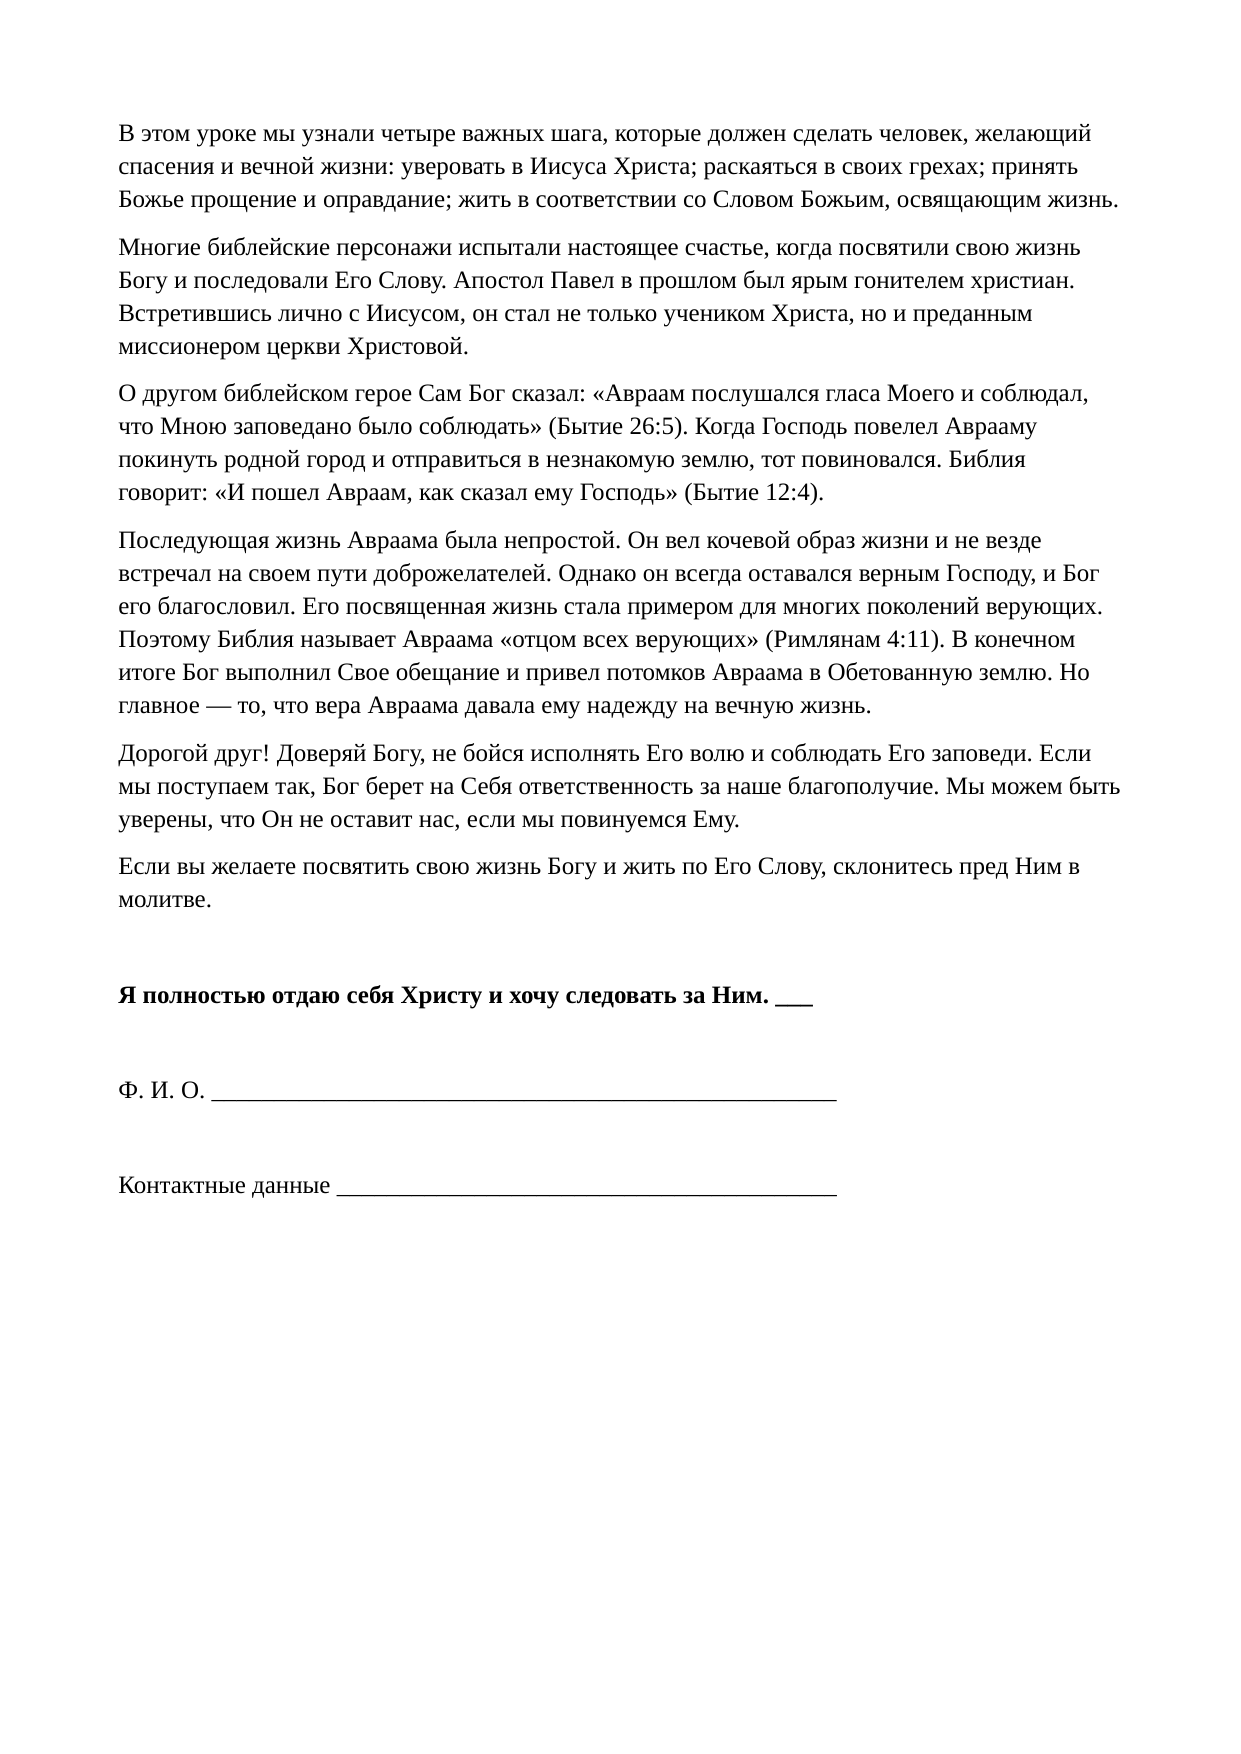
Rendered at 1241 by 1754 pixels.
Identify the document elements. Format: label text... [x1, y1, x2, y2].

text Я полностью отдаю себя Христу и хочу следовать за Ним. ___ [118, 980, 1122, 1008]
text Ф. И. О. __________________________________________________ [118, 1075, 1122, 1104]
text Дорогой друг! Доверяй Богу, не бойся исполнять Его волю и соблюдать Его заповеди. Если мы поступаем так, Бог берет на Себя ответственность за наше благополучие. Мы можем быть уверены, что Он не оставит нас, если мы повинуемся Ему. [118, 738, 1122, 833]
text Многие библейские персонажи испытали настоящее счастье, когда посвятили свою жизнь Богу и последовали Его Слову. Апостол Павел в прошлом был ярым гонителем христиан. Встретившись лично с Иисусом, он стал не только учеником Христа, но и преданным миссионером церкви Христовой. [118, 232, 1122, 359]
text В этом уроке мы узнали четыре важных шага, которые должен сделать человек, желающий спасения и вечной жизни: уверовать в Иисуса Христа; раскаяться в своих грехах; принять Божье прощение и оправдание; жить в соответствии со Словом Божьим, освящающим жизнь. [118, 118, 1122, 213]
text Если вы желаете посвятить свою жизнь Богу и жить по Его Слову, склонитесь пред Ним в молитве. [118, 851, 1122, 913]
text Последующая жизнь Авраама была непростой. Он вел кочевой образ жизни и не везде встречал на своем пути доброжелателей. Однако он всегда оставался верным Господу, и Бог его благословил. Его посвященная жизнь стала примером для многих поколений верующих. Поэтому Библия называет Авраама «отцом всех верующих» (Римлянам 4:11). В конечном итоге Бог выполнил Свое обещание и привел потомков Авраама в Обетованную землю. Но главное — то, что вера Авраама давала ему надежду на вечную жизнь. [118, 525, 1122, 719]
text О другом библейском герое Сам Бог сказал: «Авраам послушался гласа Моего и соблюдал, что Мною заповедано было соблюдать» (Бытие 26:5). Когда Господь повелел Аврааму покинуть родной город и отправиться в незнакомую землю, тот повиновался. Библия говорит: «И пошел Авраам, как сказал ему Господь» (Бытие 12:4). [118, 378, 1122, 506]
text Контактные данные ________________________________________ [118, 1170, 1122, 1199]
